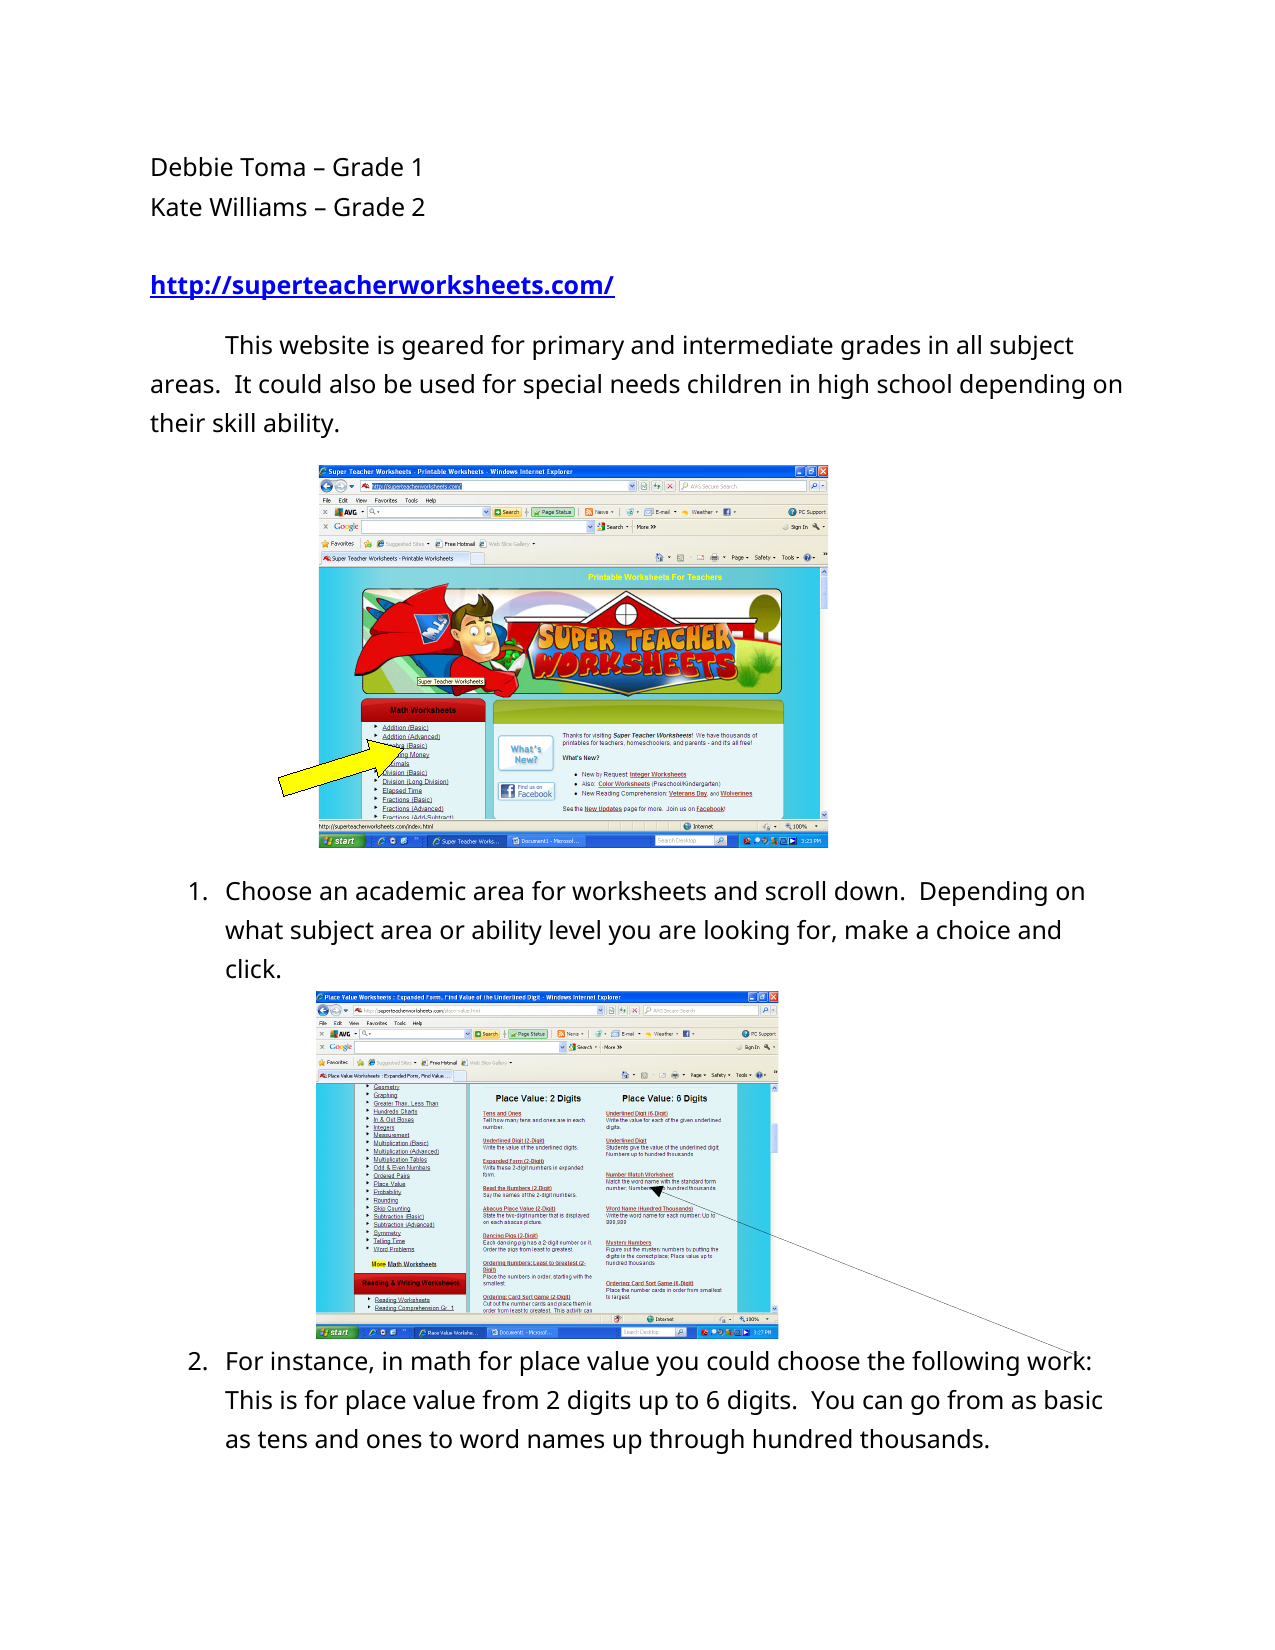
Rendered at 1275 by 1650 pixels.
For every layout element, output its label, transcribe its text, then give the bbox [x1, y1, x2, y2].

text Debbie Toma – Grade 1 [150, 150, 1125, 184]
list This is for place value from 2 digits up to 6 digits. You can go from as basic as tens and ones to word names up through hundred thousands. [225, 1382, 1125, 1456]
picture [316, 991, 779, 1339]
text This website is geared for primary and intermediate grades in all subject areas. It could also be used for special needs children in high school depending on their skill ability. [150, 327, 1125, 440]
list Choose an academic area for worksheets and scroll down. Depending on what subject area or ability level you are looking for, make a choice and click. [187, 874, 1125, 986]
text Kate Williams – Grade 2 [150, 189, 1125, 223]
list For instance, in math for place value you could choose the following work: [187, 1343, 1125, 1377]
text http://superteacherworksheets.com/ [150, 267, 1125, 302]
picture [318, 465, 829, 848]
